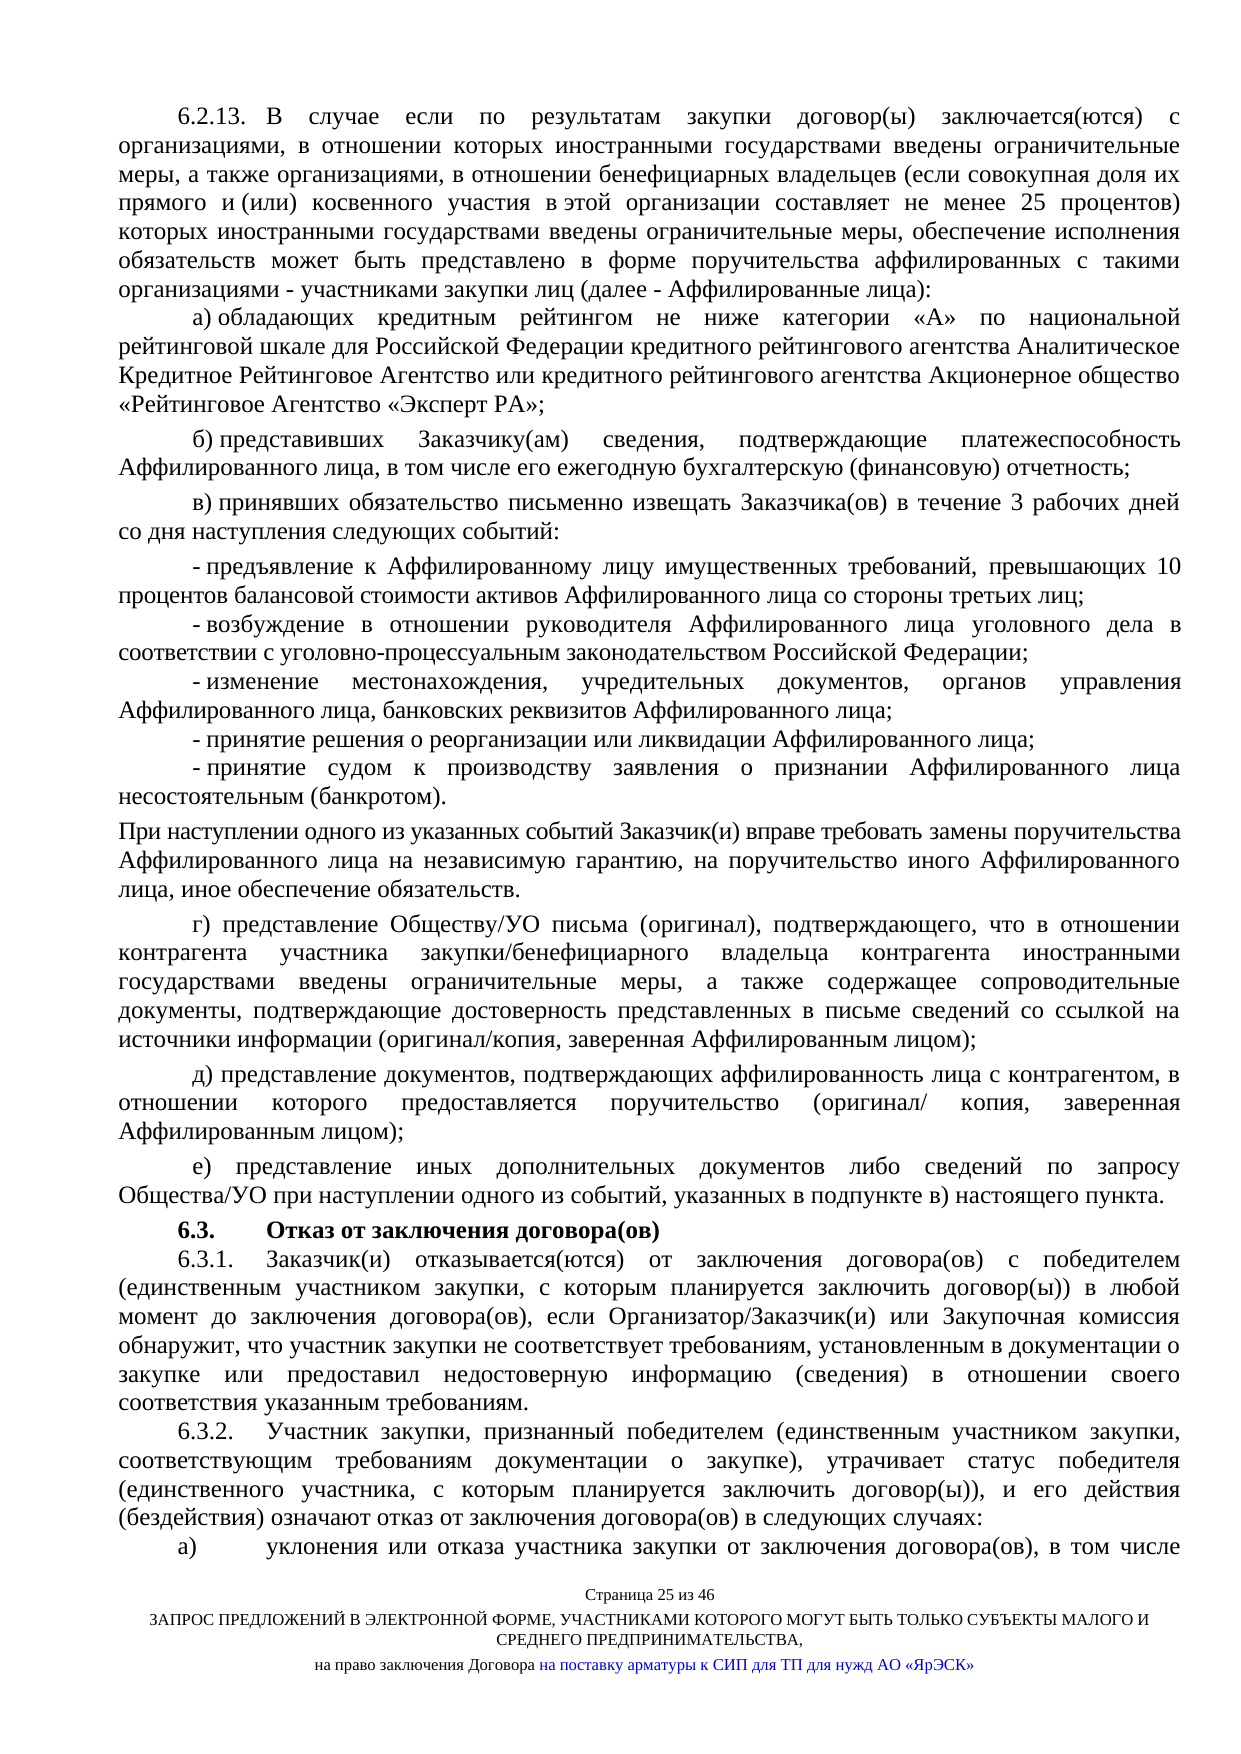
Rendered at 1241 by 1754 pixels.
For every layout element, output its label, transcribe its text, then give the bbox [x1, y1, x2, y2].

text д) представление документов, подтверждающих аффилированность лица с контрагентом, в отношении которого предоставляется поручительство (оригинал/ копия, заверенная Аффилированным лицом); [118, 1059, 1181, 1145]
text - принятие судом к производству заявления о признании Аффилированного лица несостоятельным (банкротом). [118, 752, 1181, 810]
text а) обладающих кредитным рейтингом не ниже категории «А» по национальной рейтинговой шкале для Российской Федерации кредитного рейтингового агентства Аналитическое Кредитное Рейтинговое Агентство или кредитного рейтингового агентства Акционерное общество «Рейтинговое Агентство «Эксперт РА»; [118, 302, 1181, 417]
subtitle Отказ от заключения договора(ов) [118, 1215, 1181, 1244]
list предъявление к Аффилированному лицу имущественных требований, превышающих 10 процентов балансовой стоимости активов Аффилированного лица со стороны третьих лиц; [118, 551, 1181, 609]
text г) представление Обществу/УО письма (оригинал), подтверждающего, что в отношении контрагента участника закупки/бенефициарного владельца контрагента иностранными государствами введены ограничительные меры, а также содержащее сопроводительные документы, подтверждающие достоверность представленных в письме сведений со ссылкой на источники информации (оригинал/копия, заверенная Аффилированным лицом); [118, 909, 1181, 1052]
text При наступлении одного из указанных событий Заказчик(и) вправе требовать замены поручительства Аффилированного лица на независимую гарантию, на поручительство иного Аффилированного лица, иное обеспечение обязательств. [118, 816, 1181, 902]
text б) представивших Заказчику(ам) сведения, подтверждающие платежеспособность Аффилированного лица, в том числе его ежегодную бухгалтерскую (финансовую) отчетность; [118, 424, 1181, 481]
subtitle Участник закупки, признанный победителем (единственным участником закупки, соответствующим требованиям документации о закупке), утрачивает статус победителя (единственного участника, с которым планируется заключить договор(ы)), и его действия (бездействия) означают отказ от заключения договора(ов) в следующих случаях: [118, 1416, 1181, 1531]
list изменение местонахождения, учредительных документов, органов управления Аффилированного лица, банковских реквизитов Аффилированного лица; [118, 666, 1181, 724]
text в) принявших обязательство письменно извещать Заказчика(ов) в течение 3 рабочих дней со дня наступления следующих событий: [118, 487, 1181, 545]
subtitle В случае если по результатам закупки договор(ы) заключается(ются) с организациями, в отношении которых иностранными государствами введены ограничительные меры, а также организациями, в отношении бенефициарных владельцев (если совокупная доля их прямого и (или) косвенного участия в этой организации составляет не менее 25 процентов) которых иностранными государствами введены ограничительные меры, обеспечение исполнения обязательств может быть представлено в форме поручительства аффилированных с такими организациями - участниками закупки лиц (далее - Аффилированные лица): [118, 101, 1181, 302]
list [118, 1531, 1181, 1560]
list принятие решения о реорганизации или ликвидации Аффилированного лица; [118, 724, 1181, 752]
list возбуждение в отношении руководителя Аффилированного лица уголовного дела в соответствии с уголовно-процессуальным законодательством Российской Федерации; [118, 609, 1181, 666]
text е) представление иных дополнительных документов либо сведений по запросу Общества/УО при наступлении одного из событий, указанных в подпункте в) настоящего пункта. [118, 1151, 1181, 1209]
subtitle Заказчик(и) отказывается(ются) от заключения договора(ов) с победителем (единственным участником закупки, с которым планируется заключить договор(ы)) в любой момент до заключения договора(ов), если Организатор/Заказчик(и) или Закупочная комиссия обнаружит, что участник закупки не соответствует требованиям, установленным в документации о закупке или предоставил недостоверную информацию (сведения) в отношении своего соответствия указанным требованиям. [118, 1244, 1181, 1416]
